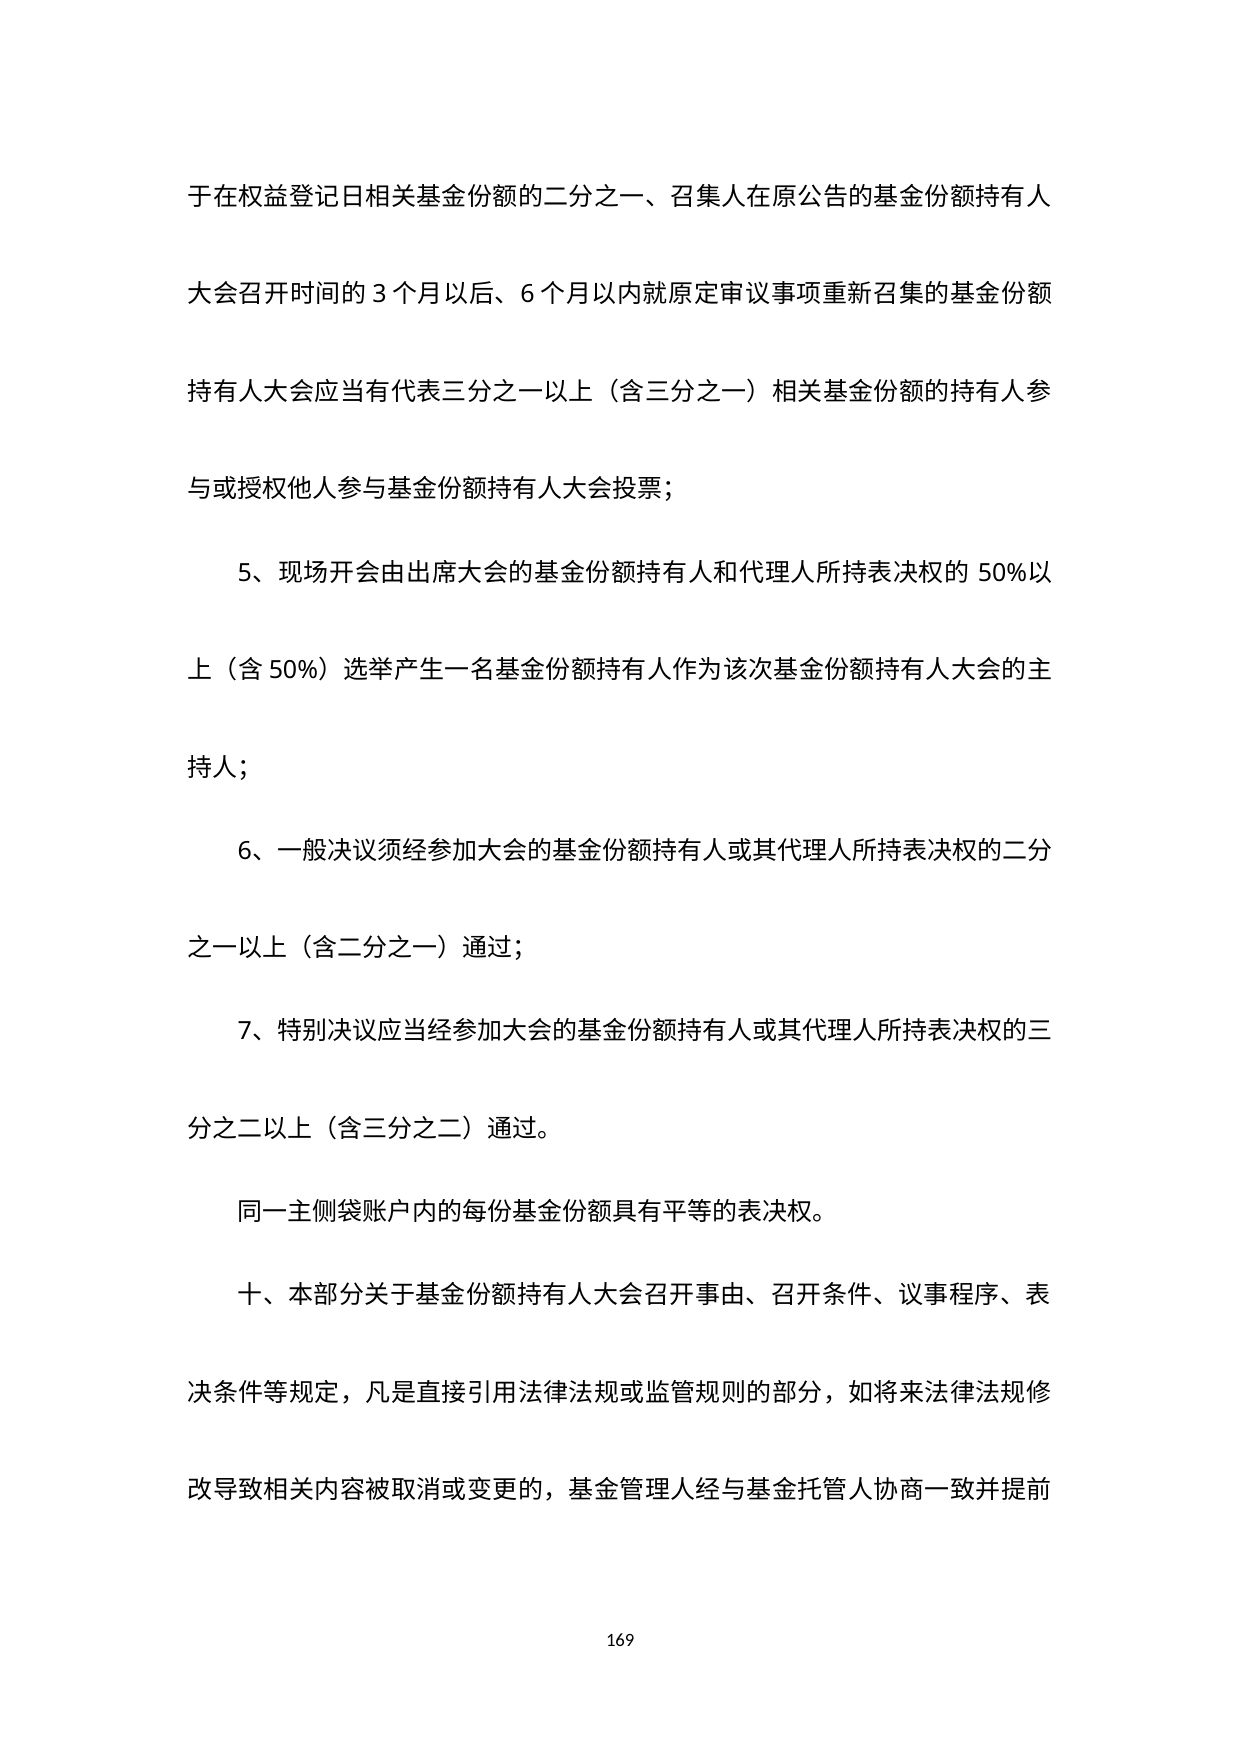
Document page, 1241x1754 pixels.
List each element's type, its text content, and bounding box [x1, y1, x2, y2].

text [187, 1260, 1053, 1520]
text 6、一般决议须经参加大会的基金份额持有人或其代理人所持表决权的二分之一以上（含二分之一）通过； [187, 816, 1053, 978]
text 同一主侧袋账户内的每份基金份额具有平等的表决权。 [187, 1177, 1053, 1242]
text 5、现场开会由出席大会的基金份额持有人和代理人所持表决权的50%以上（含50%）选举产生一名基金份额持有人作为该次基金份额持有人大会的主持人； [187, 538, 1053, 798]
text 7、特别决议应当经参加大会的基金份额持有人或其代理人所持表决权的三分之二以上（含三分之二）通过。 [187, 996, 1053, 1159]
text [187, 162, 1053, 519]
